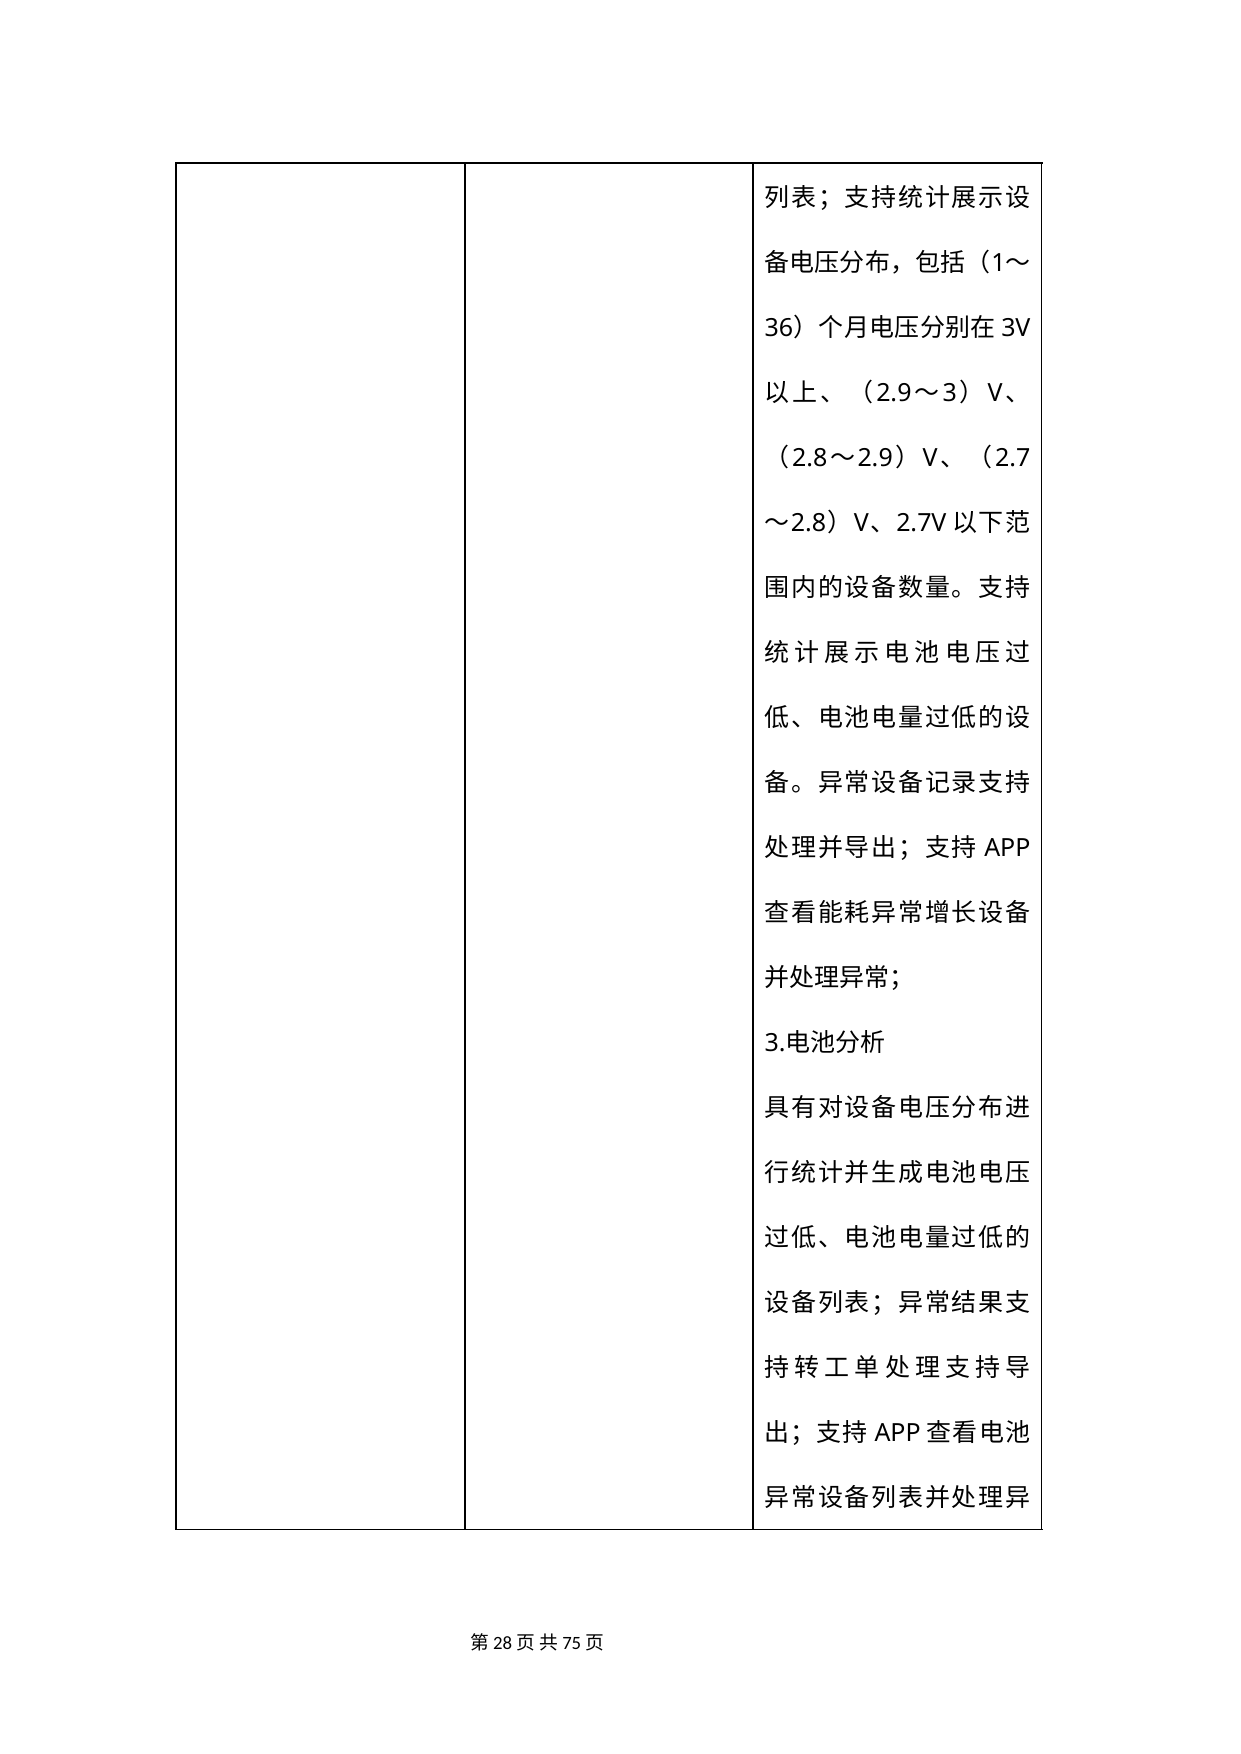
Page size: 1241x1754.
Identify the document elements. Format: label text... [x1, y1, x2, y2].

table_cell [754, 164, 1041, 1528]
table_cell 1 [177, 164, 464, 1528]
table_cell [466, 164, 752, 1528]
